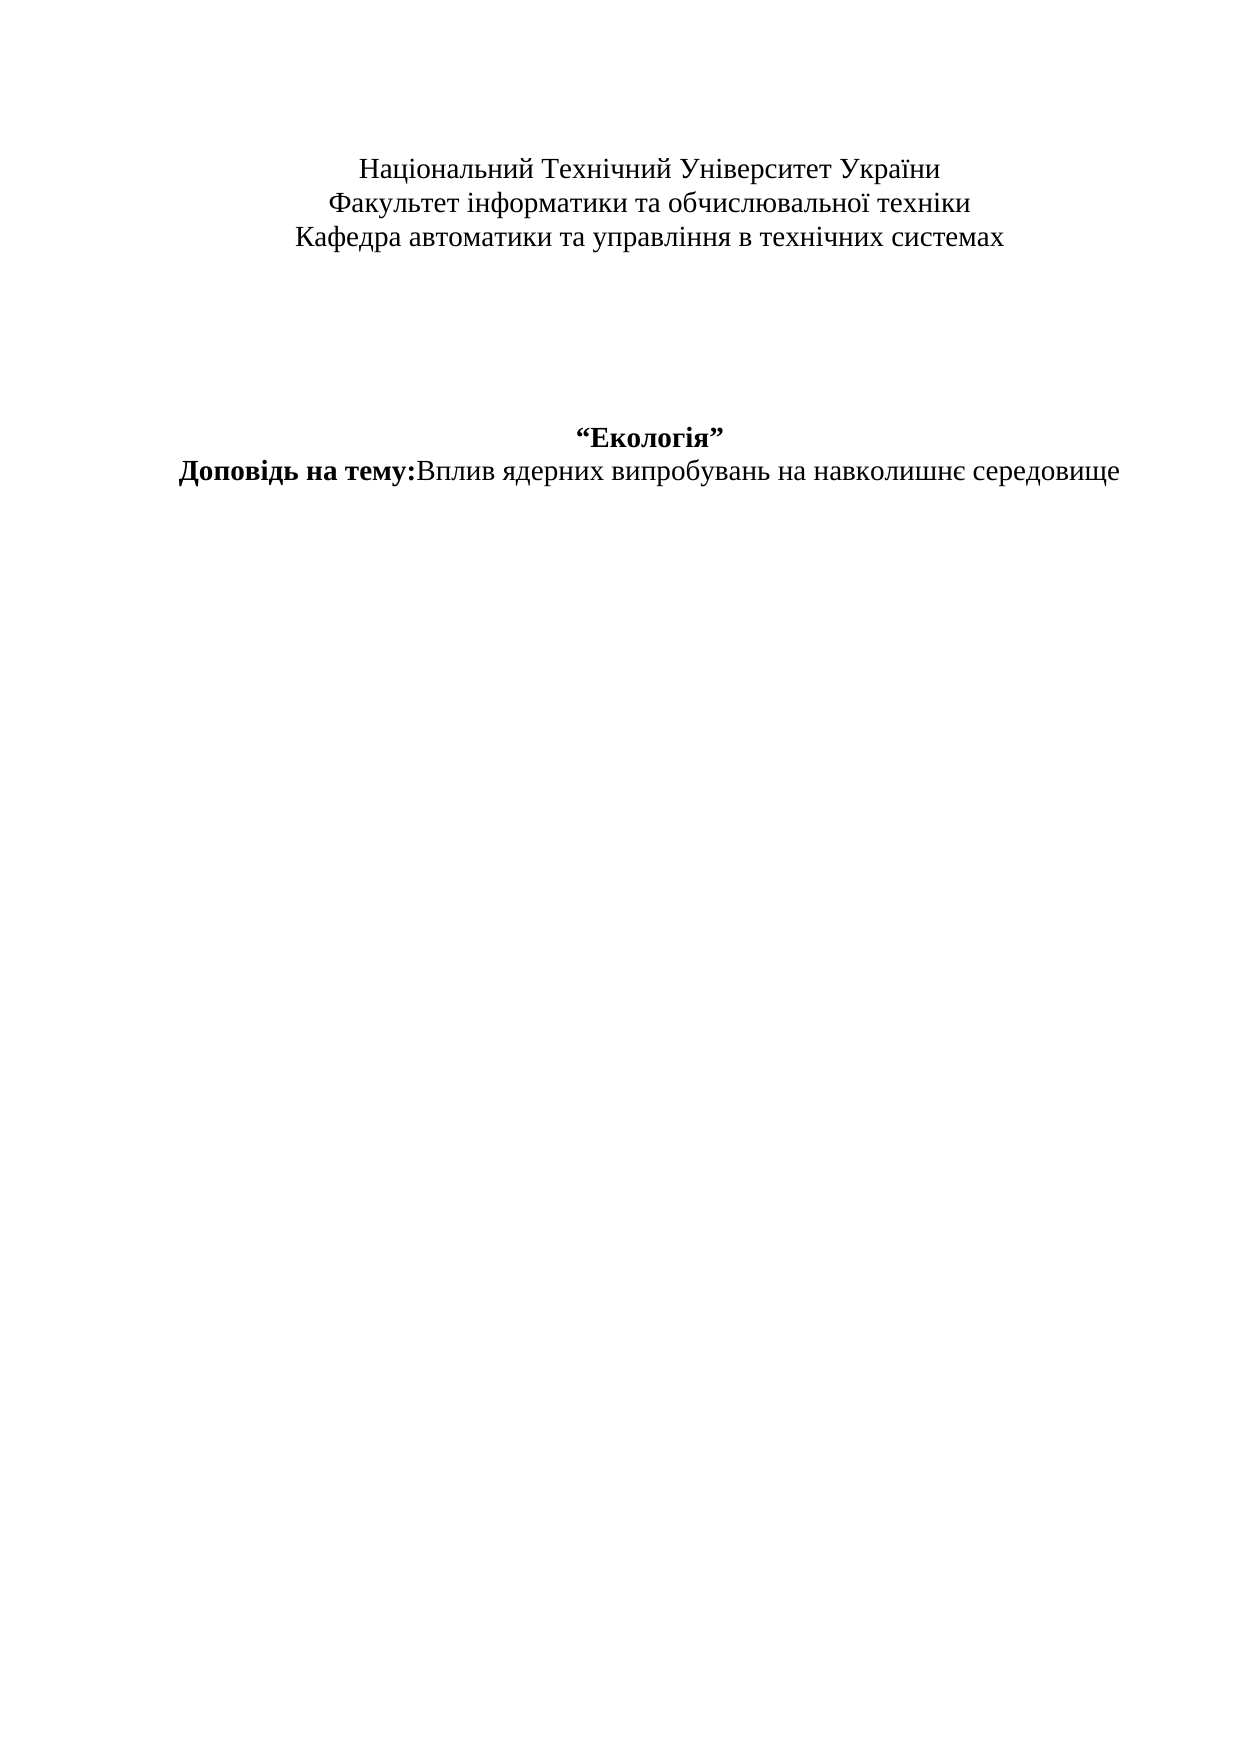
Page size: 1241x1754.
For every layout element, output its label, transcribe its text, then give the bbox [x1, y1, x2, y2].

text Доповідь на тему:Вплив ядерних випробувань на навколишнє середовище [148, 453, 1152, 487]
text “Екологія” [148, 420, 1152, 453]
text Національний Технічний Університет України [148, 152, 1152, 185]
text Кафедра автоматики та управління в технічних системах [148, 219, 1152, 252]
text Факультет інформатики та обчислювальної техніки [148, 185, 1152, 219]
